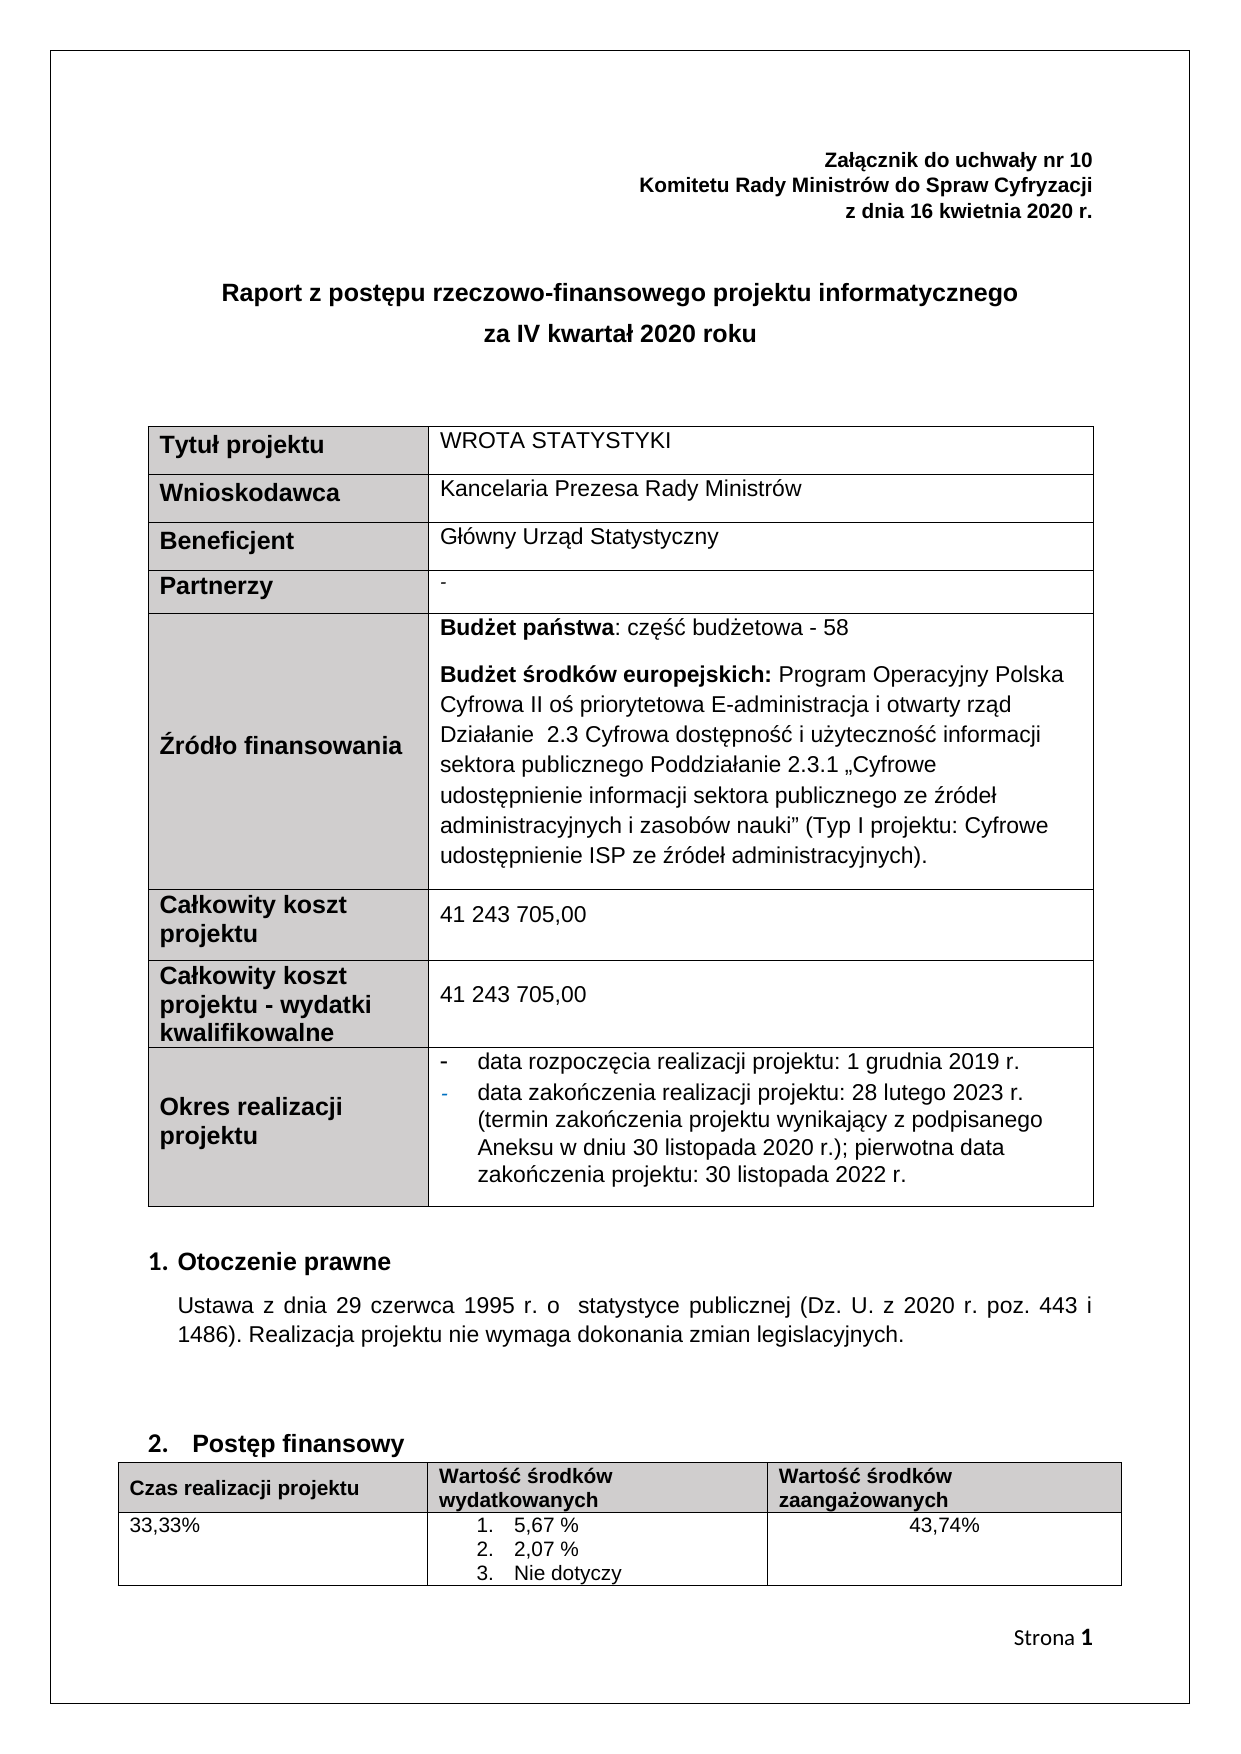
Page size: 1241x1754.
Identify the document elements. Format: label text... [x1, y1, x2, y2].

text z dnia 16 kwietnia 2020 r. [148, 199, 1093, 223]
table_header Tytuł projektu [149, 427, 428, 474]
text Ustawa z dnia 29 czerwca 1995 r. o statystyce publicznej (Dz. U. z 2020 r. poz. 443 i 1486). Realizacja projektu nie wymaga dokonania zmian legislacyjnych. [177, 1292, 1093, 1347]
table_header WROTA STATYSTYKI [429, 427, 1093, 474]
table_header Wartość środków wydatkowanych [428, 1463, 767, 1512]
subtitle Otoczenie prawne [148, 1244, 1063, 1277]
subtitle Postęp finansowy [148, 1426, 1093, 1459]
table_cell Całkowity koszt projektu - wydatki kwalifikowalne [149, 961, 428, 1047]
subtitle Raport z postępu rzeczowo-finansowego projektu informatycznego [148, 277, 1093, 306]
table_cell 41 243 705,00 [429, 890, 1093, 960]
table_cell 41 243 705,00 [429, 961, 1093, 1047]
table_cell Kancelaria Prezesa Rady Ministrów [429, 475, 1093, 522]
table_cell data rozpoczęcia realizacji projektu: 1 grudnia 2019 r. data zakończenia realizacji projektu: 28 lutego 2023 r. (termin zakończenia projektu wynikający z podpisanego Aneksu w dniu 30 listopada 2020 r.); pierwotna data zakończenia projektu: 30 listopada 2022 r. [429, 1048, 1093, 1206]
table_header Czas realizacji projektu [119, 1463, 427, 1512]
text Załącznik do uchwały nr 10 [148, 147, 1093, 171]
table_cell Okres realizacji projektu [149, 1048, 428, 1206]
table_cell Wnioskodawca [149, 475, 428, 522]
subtitle za IV kwartał 2020 roku [148, 319, 1093, 347]
table_header Wartość środków zaangażowanych [768, 1463, 1121, 1512]
table_cell Główny Urząd Statystyczny [429, 523, 1093, 570]
table_cell 5,67 % 2,07 % Nie dotyczy [428, 1513, 767, 1585]
table_cell Budżet państwa: część budżetowa - 58 Budżet środków europejskich: Program Operacyjny Polska Cyfrowa II oś priorytetowa E-administracja i otwarty rząd Działanie 2.3 Cyfrowa dostępność i użyteczność informacji sektora publicznego Poddziałanie 2.3.1 „Cyfrowe udostępnienie informacji sektora publicznego ze źródeł administracyjnych i zasobów nauki” (Typ I projektu: Cyfrowe udostępnienie ISP ze źródeł administracyjnych). [429, 614, 1093, 889]
table_cell Całkowity koszt projektu [149, 890, 428, 960]
table_cell - [429, 571, 1093, 613]
table_cell Beneficjent [149, 523, 428, 570]
table_cell Źródło finansowania [149, 614, 428, 889]
table_cell 43,74% [768, 1513, 1121, 1585]
table_cell 33,33% [119, 1513, 427, 1585]
text Komitetu Rady Ministrów do Spraw Cyfryzacji [148, 173, 1093, 197]
table_cell Partnerzy [149, 571, 428, 613]
